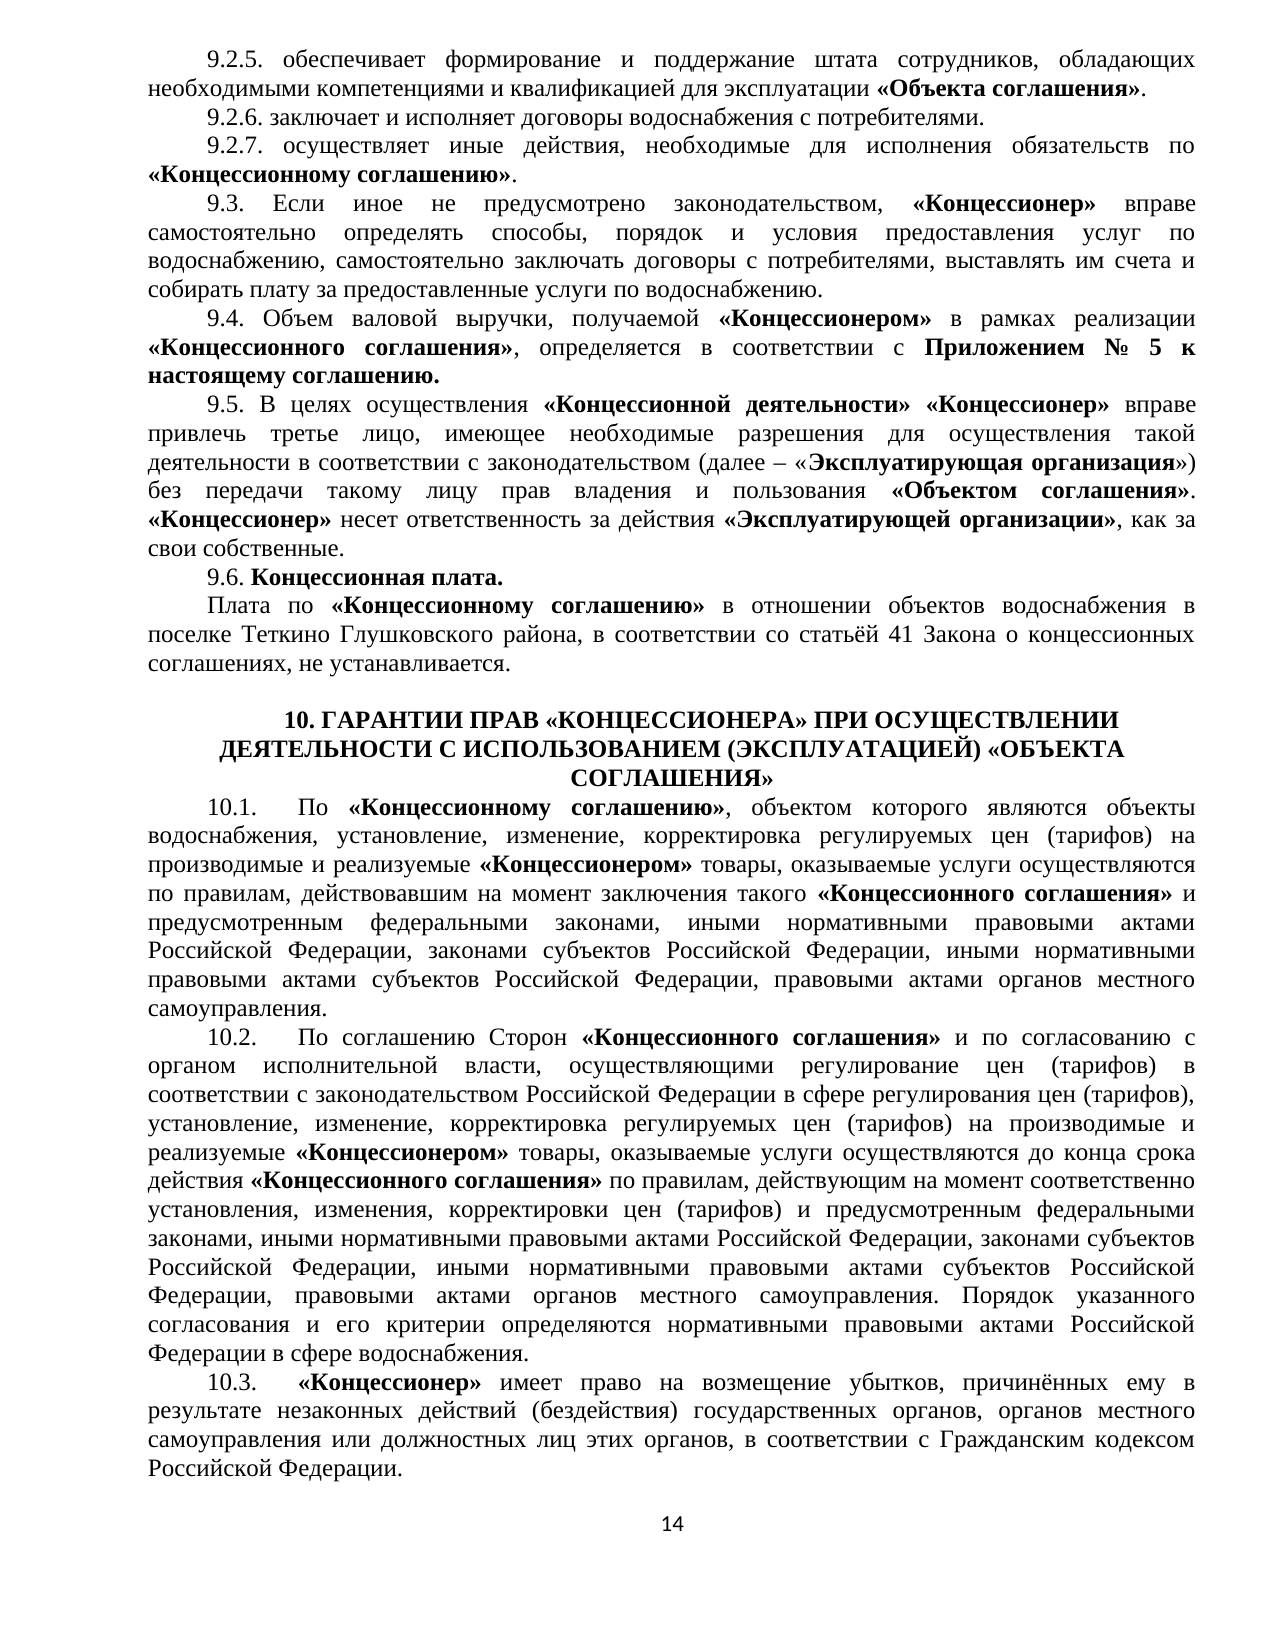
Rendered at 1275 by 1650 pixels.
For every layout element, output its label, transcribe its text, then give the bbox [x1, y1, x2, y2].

text 9.2.5. обеспечивает формирование и поддержание штата сотрудников, обладающих необходимыми компетенциями и квалификацией для эксплуатации «Объекта соглашения». [148, 44, 1196, 102]
text 9.5. В целях осуществления «Концессионной деятельности» «Концессионер» вправе привлечь третье лицо, имеющее необходимые разрешения для осуществления такой деятельности в соответствии с законодательством (далее – «Эксплуатирующая организация») без передачи такому лицу прав владения и пользования «Объектом соглашения». «Концессионер» несет ответственность за действия «Эксплуатирующей организации», как за свои собственные. [148, 389, 1196, 562]
text Плата по «Концессионному соглашению» в отношении объектов водоснабжения в поселке Теткино Глушковского района, в соответствии со статьёй 41 Закона о концессионных соглашениях, не устанавливается. [148, 591, 1196, 677]
text 9.2.6. заключает и исполняет договоры водоснабжения с потребителями. [148, 102, 1196, 131]
list «Концессионер» имеет право на возмещение убытков, причинённых ему в результате незаконных действий (бездействия) государственных органов, органов местного самоуправления или должностных лиц этих органов, в соответствии с Гражданским кодексом Российской Федерации. [148, 1367, 1196, 1482]
text 10. ГАРАНТИИ ПРАВ «КОНЦЕССИОНЕРА» ПРИ ОСУЩЕСТВЛЕНИИ ДЕЯТЕЛЬНОСТИ С ИСПОЛЬЗОВАНИЕМ (ЭКСПЛУАТАЦИЕЙ) «ОБЪЕКТА СОГЛАШЕНИЯ» [148, 706, 1196, 792]
text 9.4. Объем валовой выручки, получаемой «Концессионером» в рамках реализации «Концессионного соглашения», определяется в соответствии с Приложением № 5 к настоящему соглашению. [148, 303, 1196, 389]
list По «Концессионному соглашению», объектом которого являются объекты водоснабжения, установление, изменение, корректировка регулируемых цен (тарифов) на производимые и реализуемые «Концессионером» товары, оказываемые услуги осуществляются по правилам, действовавшим на момент заключения такого «Концессионного соглашения» и предусмотренным федеральными законами, иными нормативными правовыми актами Российской Федерации, законами субъектов Российской Федерации, иными нормативными правовыми актами субъектов Российской Федерации, правовыми актами органов местного самоуправления. [148, 792, 1196, 1022]
text 9.3. Если иное не предусмотрено законодательством, «Концессионер» вправе самостоятельно определять способы, порядок и условия предоставления услуг по водоснабжению, самостоятельно заключать договоры с потребителями, выставлять им счета и собирать плату за предоставленные услуги по водоснабжению. [148, 188, 1196, 303]
text 9.6. Концессионная плата. [148, 562, 1196, 591]
list По соглашению Сторон «Концессионного соглашения» и по согласованию с органом исполнительной власти, осуществляющими регулирование цен (тарифов) в соответствии с законодательством Российской Федерации в сфере регулирования цен (тарифов), установление, изменение, корректировка регулируемых цен (тарифов) на производимые и реализуемые «Концессионером» товары, оказываемые услуги осуществляются до конца срока действия «Концессионного соглашения» по правилам, действующим на момент соответственно установления, изменения, корректировки цен (тарифов) и предусмотренным федеральными законами, иными нормативными правовыми актами Российской Федерации, законами субъектов Российской Федерации, иными нормативными правовыми актами субъектов Российской Федерации, правовыми актами органов местного самоуправления. Порядок указанного согласования и его критерии определяются нормативными правовыми актами Российской Федерации в сфере водоснабжения. [148, 1022, 1196, 1367]
text 9.2.7. осуществляет иные действия, необходимые для исполнения обязательств по «Концессионному соглашению». [148, 131, 1196, 188]
